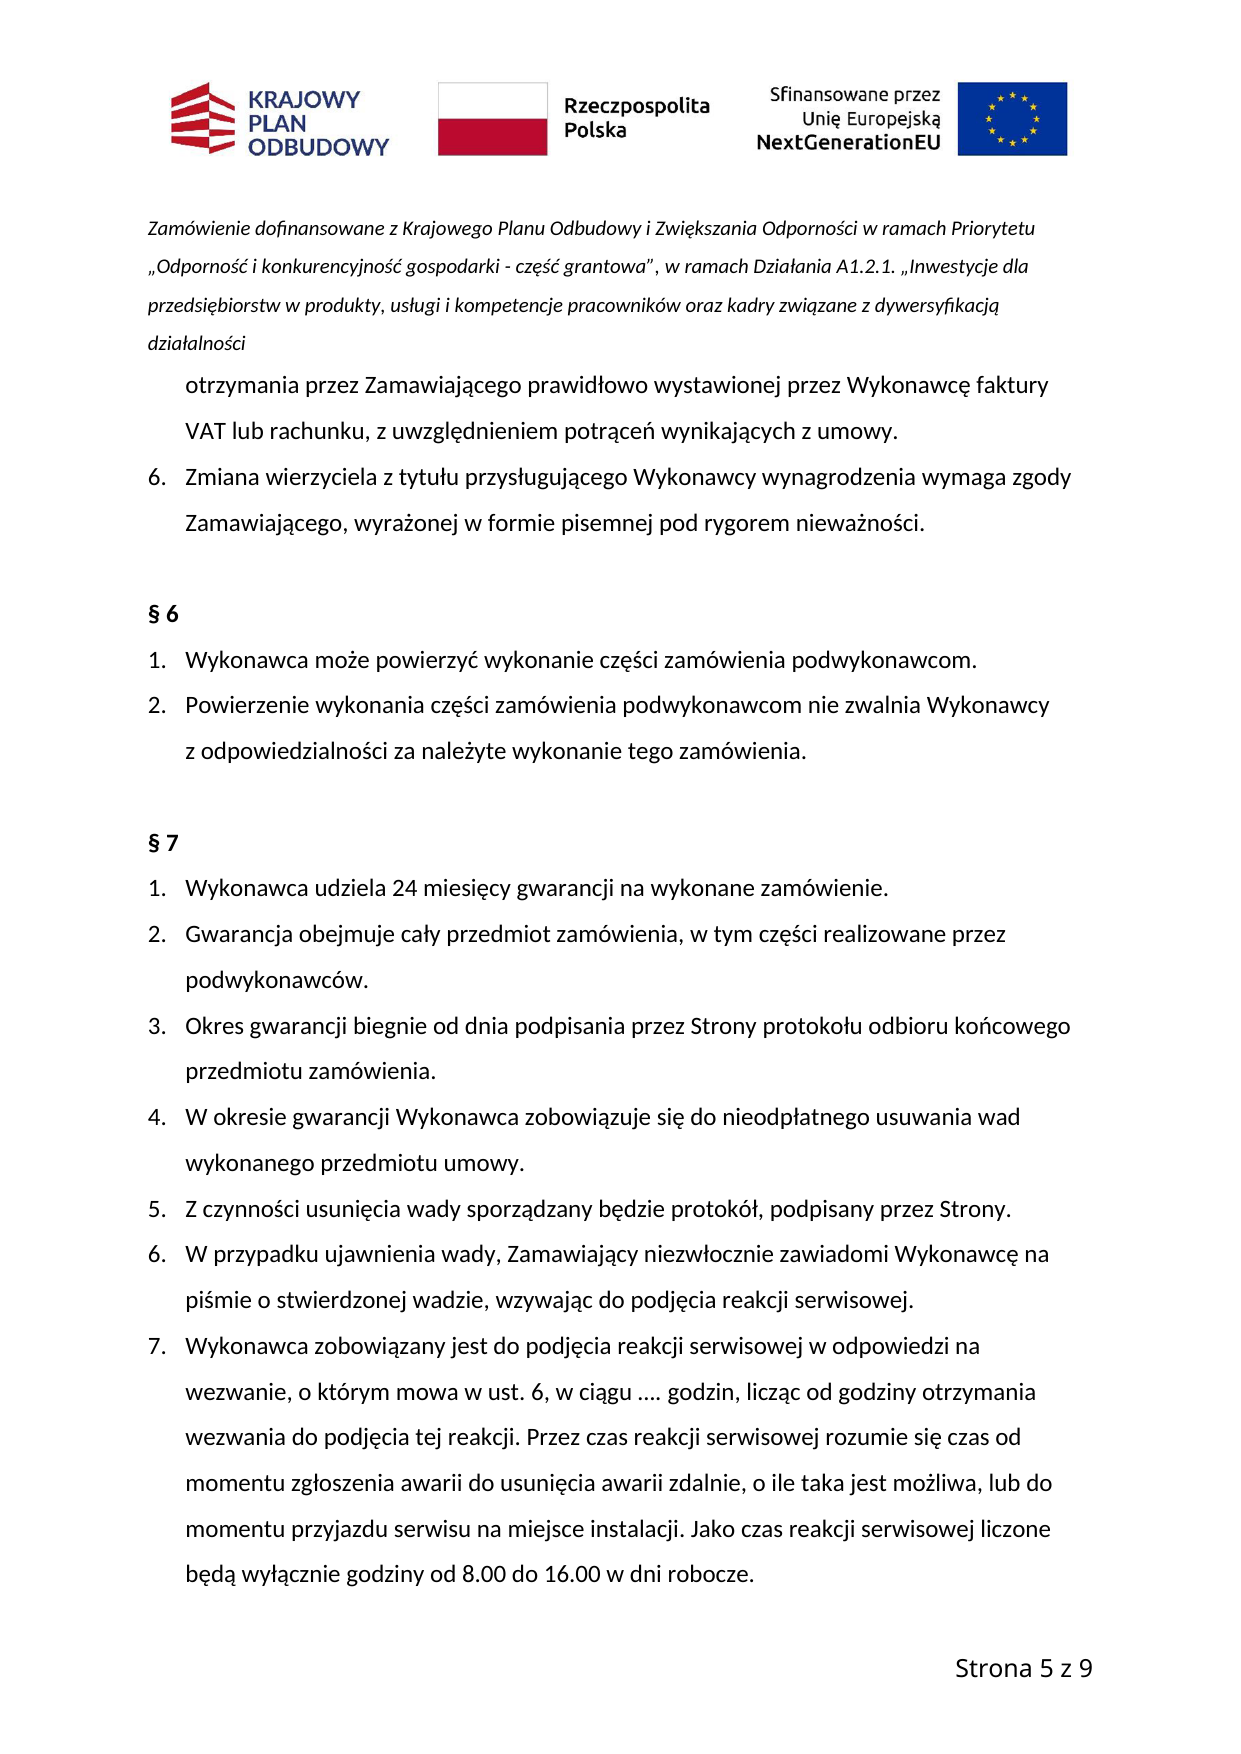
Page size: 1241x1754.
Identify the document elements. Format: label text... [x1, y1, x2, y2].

list Wykonawca może powierzyć wykonanie części zamówienia podwykonawcom. [148, 644, 1093, 674]
list Wykonawca zobowiązany jest do podjęcia reakcji serwisowej w odpowiedzi na wezwanie, o którym mowa w ust. 6, w ciągu …. godzin, licząc od godziny otrzymania wezwania do podjęcia tej reakcji. Przez czas reakcji serwisowej rozumie się czas od momentu zgłoszenia awarii do usunięcia awarii zdalnie, o ile taka jest możliwa, lub do momentu przyjazdu serwisu na miejsce instalacji. Jako czas reakcji serwisowej liczone będą wyłącznie godziny od 8.00 do 16.00 w dni robocze. [148, 1330, 1093, 1589]
list Zmiana wierzyciela z tytułu przysługującego Wykonawcy wynagrodzenia wymaga zgody Zamawiającego, wyrażonej w formie pisemnej pod rygorem nieważności. [148, 461, 1093, 537]
text § 7 [148, 827, 1093, 857]
list W przypadku ujawnienia wady, Zamawiający niezwłocznie zawiadomi Wykonawcę na piśmie o stwierdzonej wadzie, wzywając do podjęcia reakcji serwisowej. [148, 1238, 1093, 1315]
picture [147, 58, 1093, 180]
list Gwarancja obejmuje cały przedmiot zamówienia, w tym części realizowane przez podwykonawców. [148, 918, 1093, 994]
list Okres gwarancji biegnie od dnia podpisania przez Strony protokołu odbioru końcowego przedmiotu zamówienia. [148, 1010, 1093, 1086]
list Powierzenie wykonania części zamówienia podwykonawcom nie zwalnia Wykonawcy z odpowiedzialności za należyte wykonanie tego zamówienia. [148, 690, 1093, 766]
list Wykonawca udziela 24 miesięcy gwarancji na wykonane zamówienie. [148, 873, 1093, 903]
text § 6 [148, 598, 1084, 629]
list Z czynności usunięcia wady sporządzany będzie protokół, podpisany przez Strony. [148, 1193, 1093, 1223]
list W okresie gwarancji Wykonawca zobowiązuje się do nieodpłatnego usuwania wad wykonanego przedmiotu umowy. [148, 1101, 1093, 1177]
